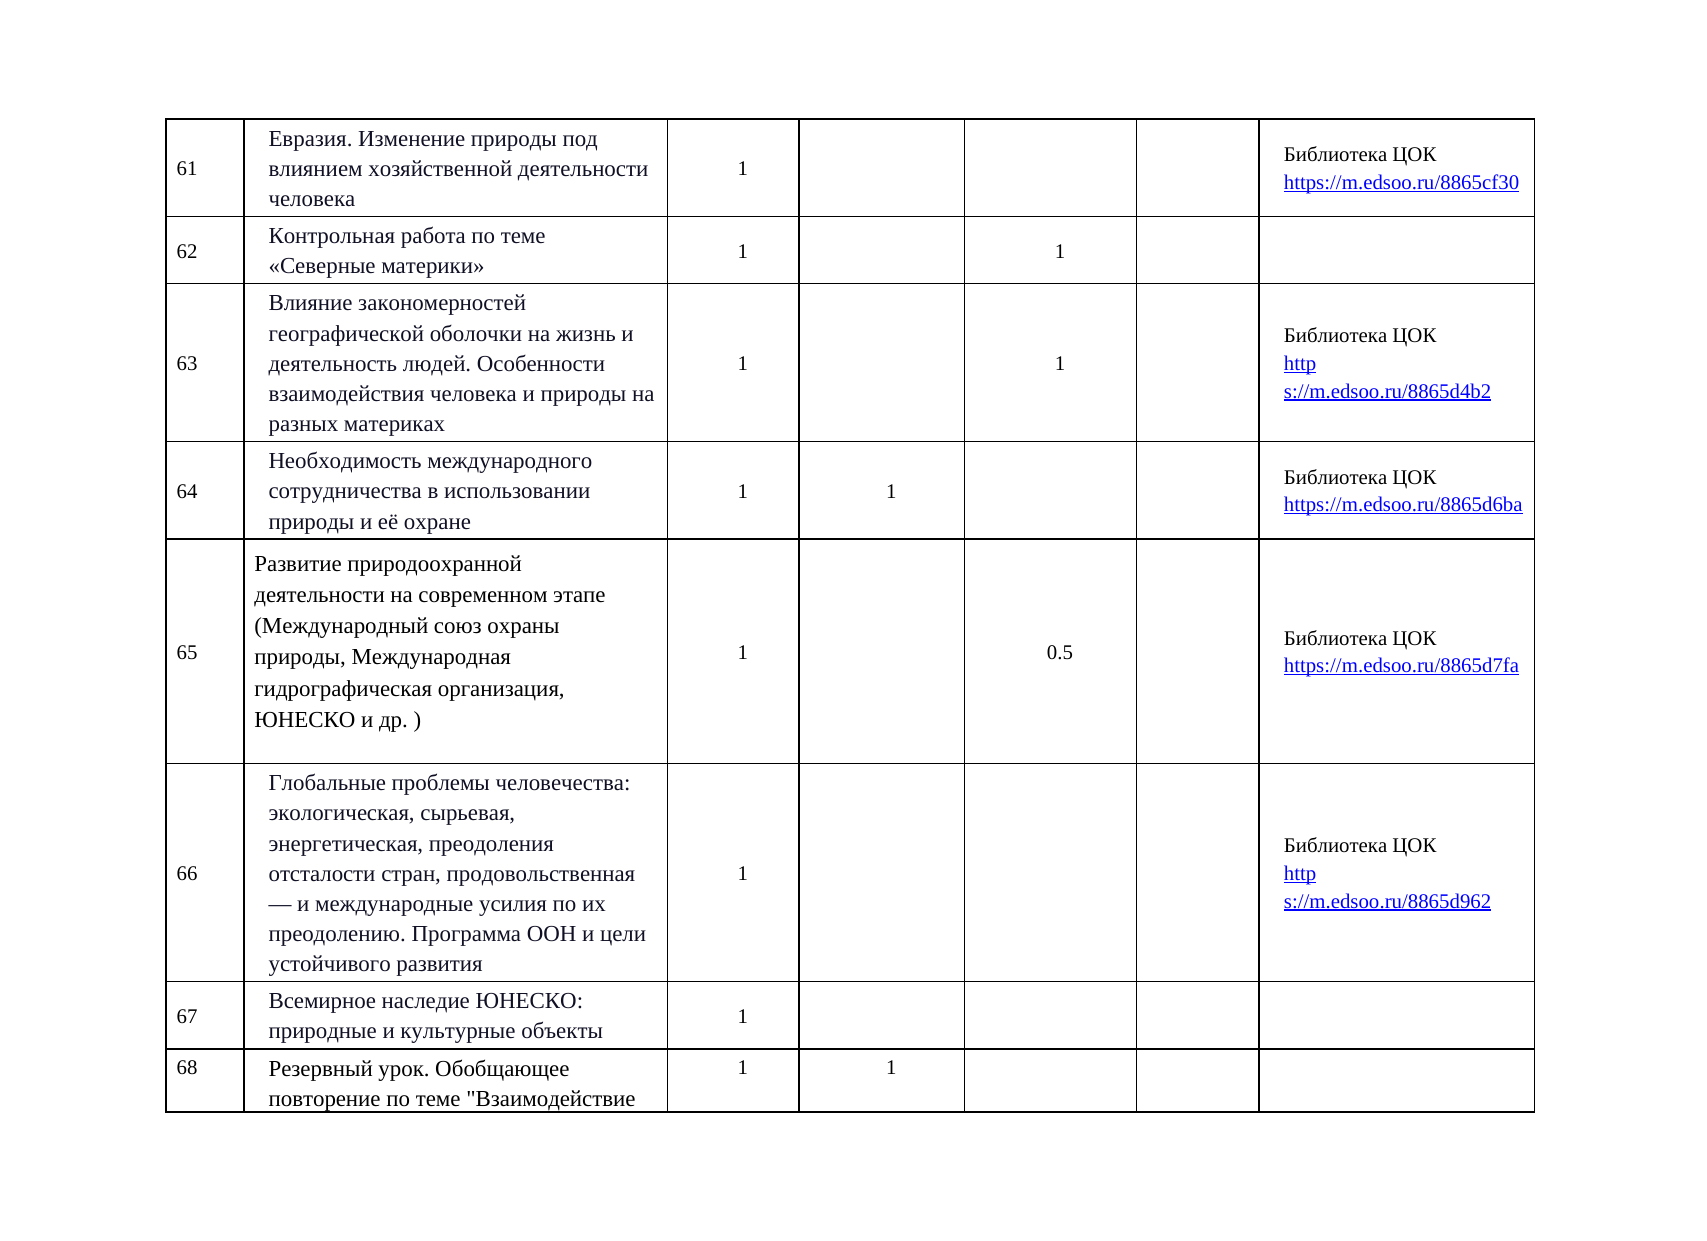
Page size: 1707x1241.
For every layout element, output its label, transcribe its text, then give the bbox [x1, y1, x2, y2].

table_cell [1137, 442, 1258, 538]
table_cell [1137, 217, 1258, 283]
table_cell 1 [965, 284, 1136, 441]
table_cell Влияние закономерностей географической оболочки на жизнь и деятельность людей. Особенности взаимодействия человека и природы на разных материках [245, 284, 667, 441]
table_cell 67 [167, 982, 243, 1048]
table_cell 1 [668, 217, 798, 283]
table_cell [965, 764, 1136, 981]
table_cell Евразия. Изменение природы под влиянием хозяйственной деятельности человека [245, 120, 667, 216]
table_cell 1 [668, 764, 798, 981]
table_cell Библиотека ЦОК https://m.edsoo.ru/8865d7fa [1260, 540, 1534, 762]
table_cell 63 [167, 284, 243, 441]
table_cell Контрольная работа по теме «Северные материки» [245, 217, 667, 283]
table_cell [1137, 1050, 1258, 1111]
table_cell 1 [668, 442, 798, 538]
table_cell Глобальные проблемы человечества: экологическая, сырьевая, энергетическая, преодоления отсталости стран, продовольственная — и международные усилия по их преодолению. Программа ООН и цели устойчивого развития [245, 764, 667, 981]
table_cell 1 [668, 284, 798, 441]
table_cell [800, 982, 964, 1048]
table_cell 1 [800, 442, 964, 538]
table_cell 1 [965, 217, 1136, 283]
table_cell Всемирное наследие ЮНЕСКО: природные и культурные объекты [245, 982, 667, 1048]
table_cell [1137, 120, 1258, 216]
table_cell [800, 764, 964, 981]
table_cell 64 [167, 442, 243, 538]
table_cell 65 [167, 540, 243, 762]
table_cell 0.5 [965, 540, 1136, 762]
table_cell Необходимость международного сотрудничества в использовании природы и её охране [245, 442, 667, 538]
table_cell 1 [668, 540, 798, 762]
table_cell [245, 1050, 667, 1111]
table_cell 1 [668, 1050, 798, 1111]
table_cell 1 [800, 1050, 964, 1111]
table_cell [965, 442, 1136, 538]
table_cell [1260, 982, 1534, 1048]
table_cell 68 [167, 1050, 243, 1111]
table_cell [1137, 764, 1258, 981]
table_cell Библиотека ЦОК https://m.edsoo.ru/8865d962 [1260, 764, 1534, 981]
table_cell 62 [167, 217, 243, 283]
table_cell [1260, 217, 1534, 283]
table_cell [1260, 1050, 1534, 1111]
table_cell [965, 120, 1136, 216]
table_cell 1 [668, 982, 798, 1048]
table_cell [1137, 540, 1258, 762]
table_cell [800, 284, 964, 441]
table_cell Развитие природоохранной деятельности на современном этапе (Международный союз охраны природы, Международная гидрографическая организация, ЮНЕСКО и др. ) [245, 540, 667, 762]
table_cell Библиотека ЦОК https://m.edsoo.ru/8865cf30 [1260, 120, 1534, 216]
table_cell [800, 217, 964, 283]
table_cell 66 [167, 764, 243, 981]
table_cell [965, 982, 1136, 1048]
table_cell [965, 1050, 1136, 1111]
table_cell [1137, 982, 1258, 1048]
table_cell [800, 120, 964, 216]
table_cell Библиотека ЦОК https://m.edsoo.ru/8865d4b2 [1260, 284, 1534, 441]
table_cell [1137, 284, 1258, 441]
table_cell [800, 540, 964, 762]
table_cell Библиотека ЦОК https://m.edsoo.ru/8865d6ba [1260, 442, 1534, 538]
table_cell 1 [668, 120, 798, 216]
table_cell 61 [167, 120, 243, 216]
